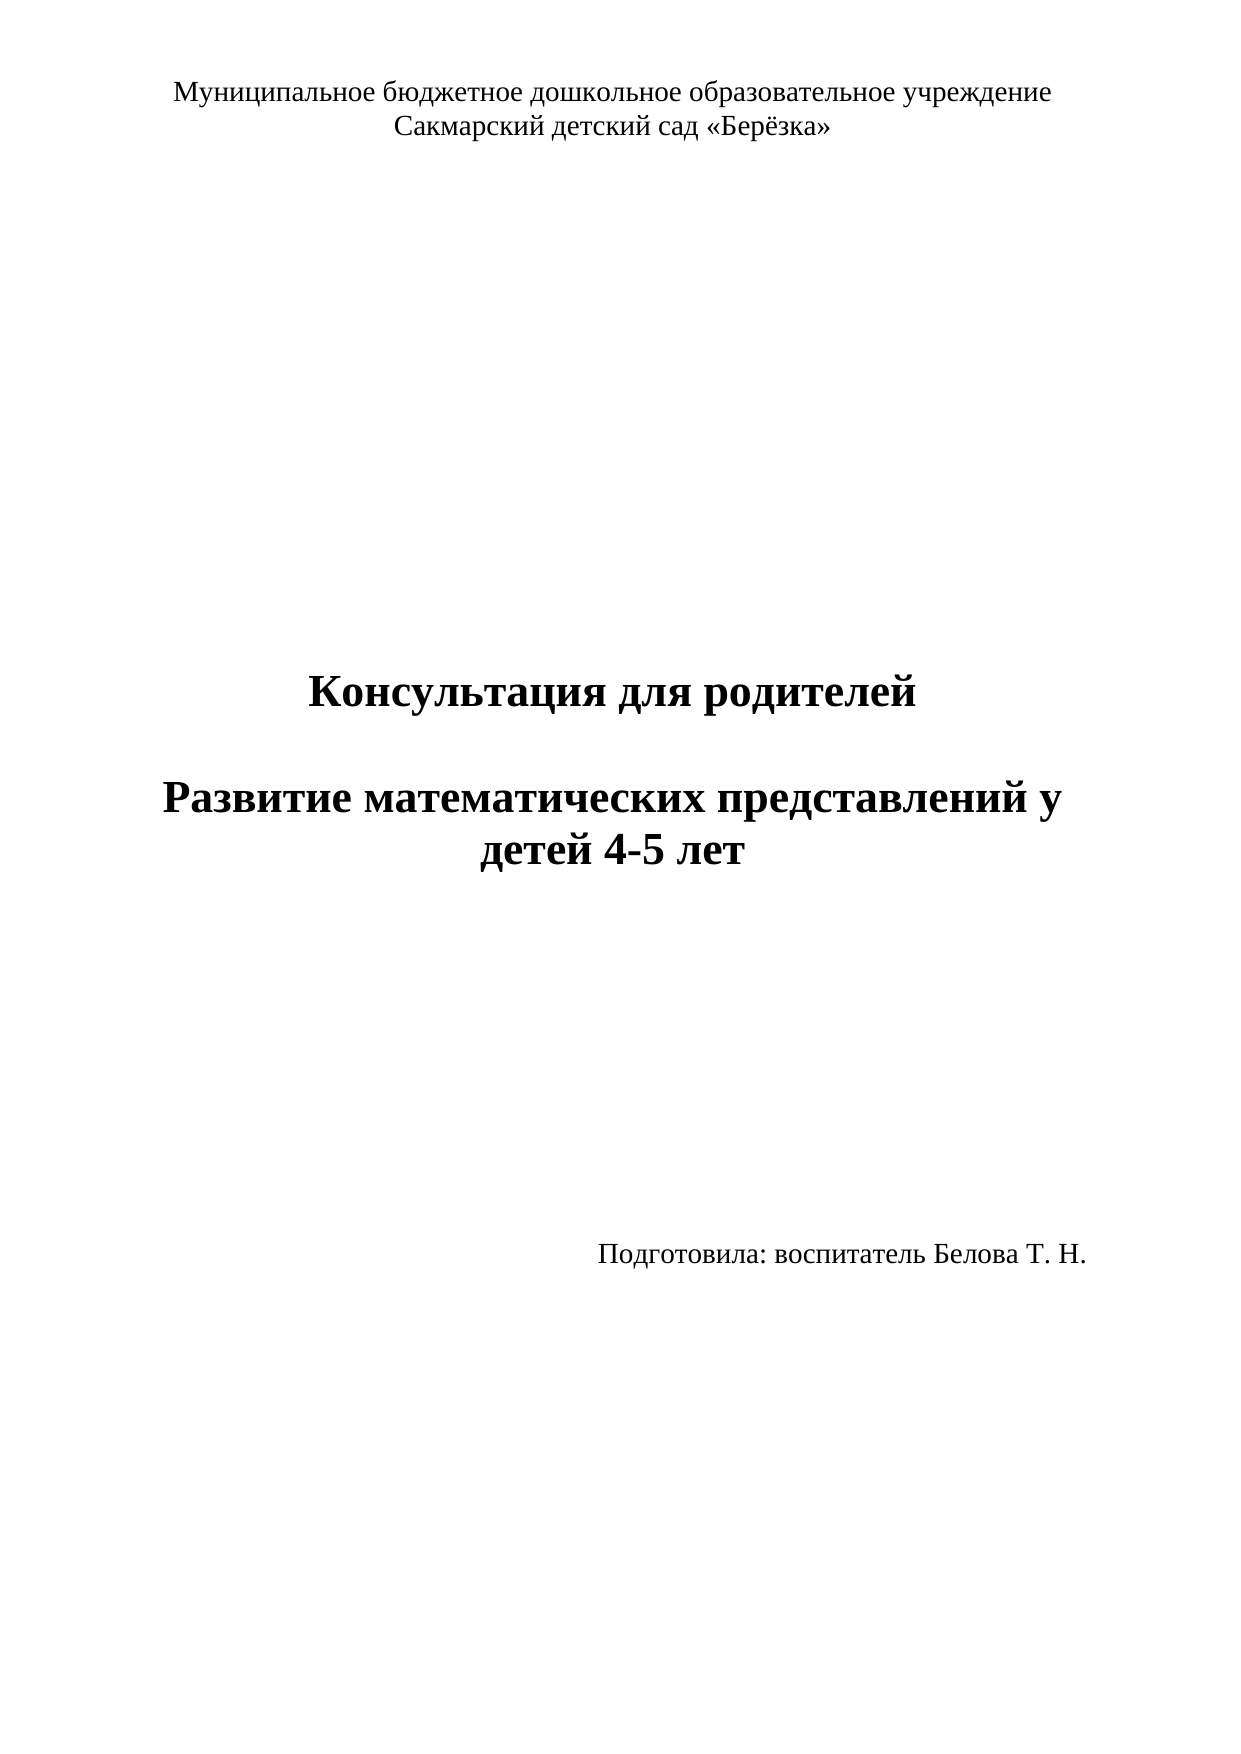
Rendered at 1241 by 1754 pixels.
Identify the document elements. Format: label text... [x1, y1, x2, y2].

text Подготовила: воспитатель Белова Т. Н. [131, 1236, 1094, 1270]
text Развитие математических представлений у детей 4-5 лет [131, 769, 1094, 874]
text Консультация для родителей [131, 664, 1094, 716]
text Муниципальное бюджетное дошкольное образовательное учреждение Сакмарский детский сад «Берёзка» [131, 74, 1094, 141]
